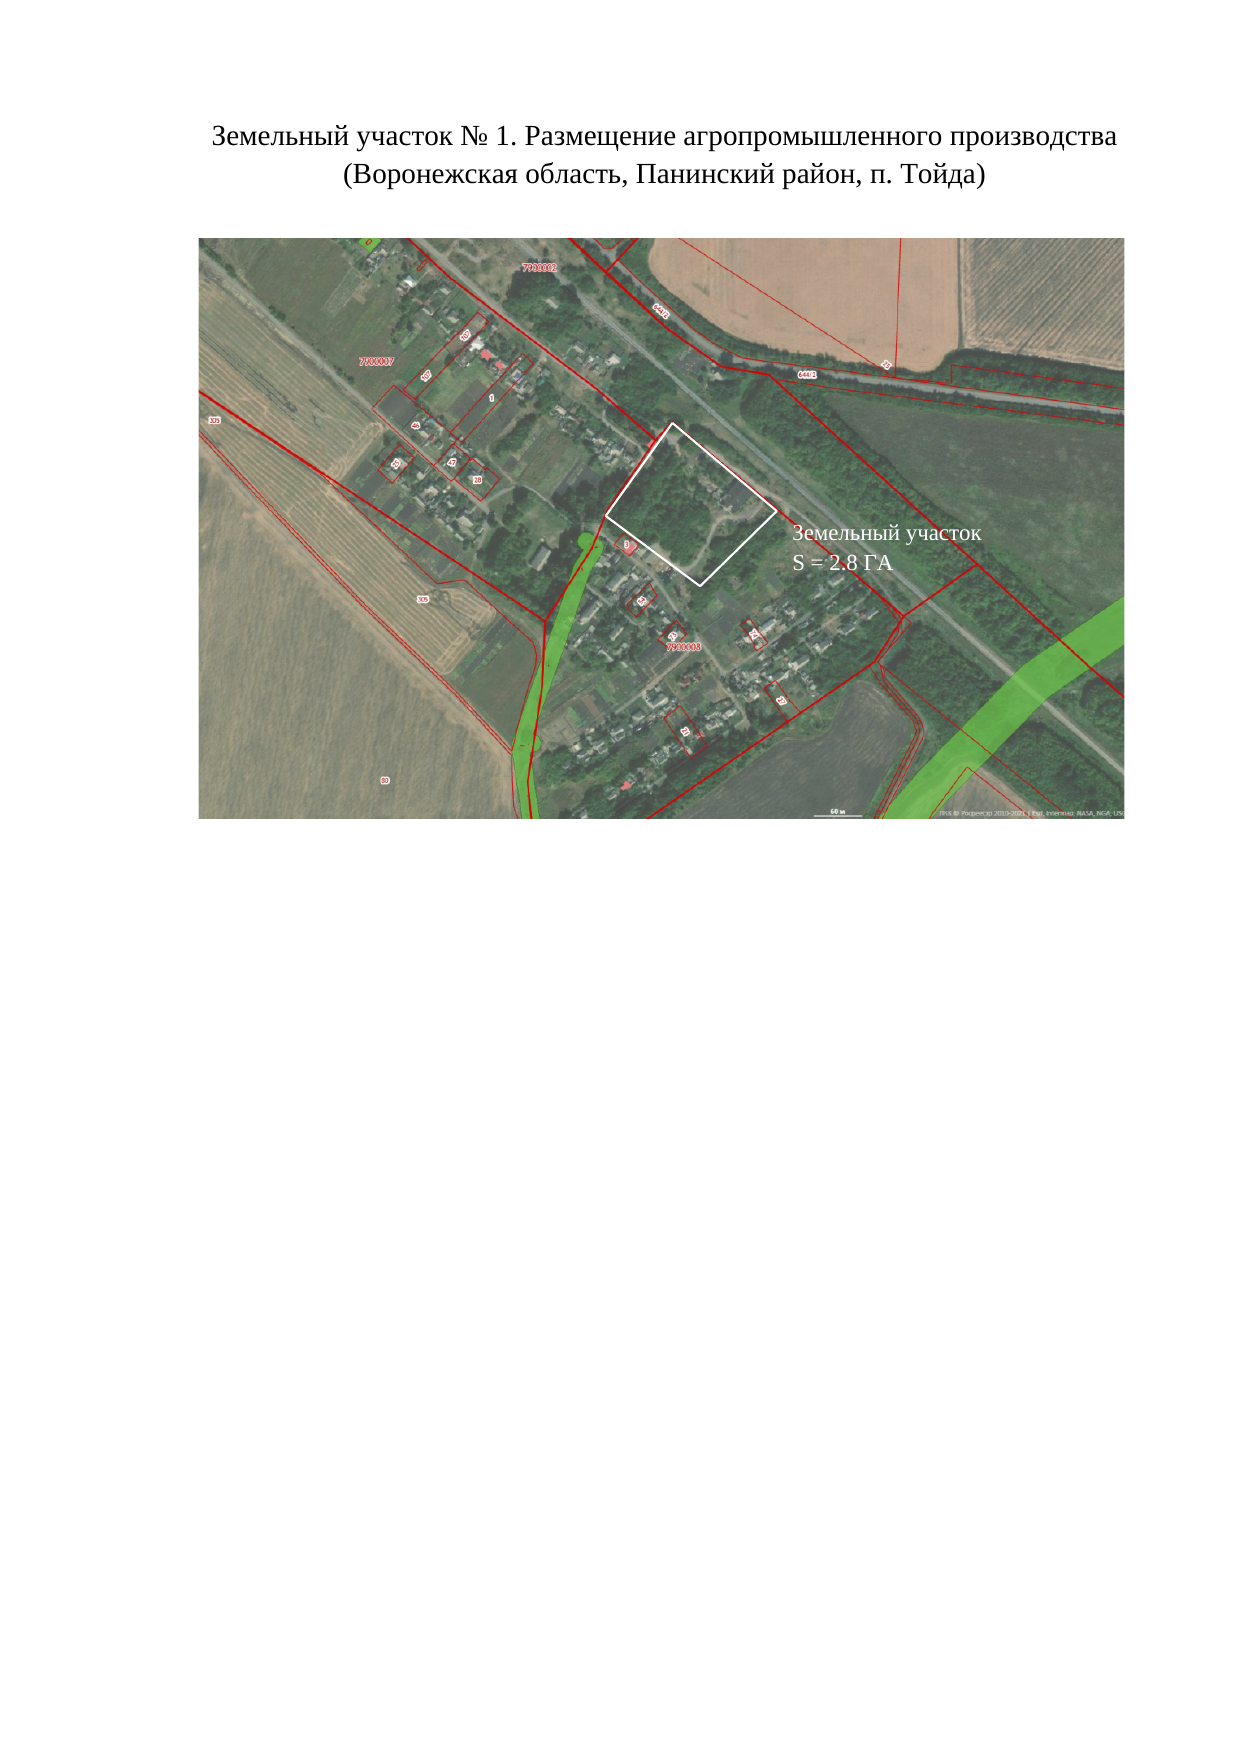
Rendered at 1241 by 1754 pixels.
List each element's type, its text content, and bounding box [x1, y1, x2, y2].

text Земельный участок № 1. Размещение агропромышленного производства (Воронежская область, Панинский район, п. Тойда) [177, 118, 1152, 190]
picture [198, 238, 1125, 819]
